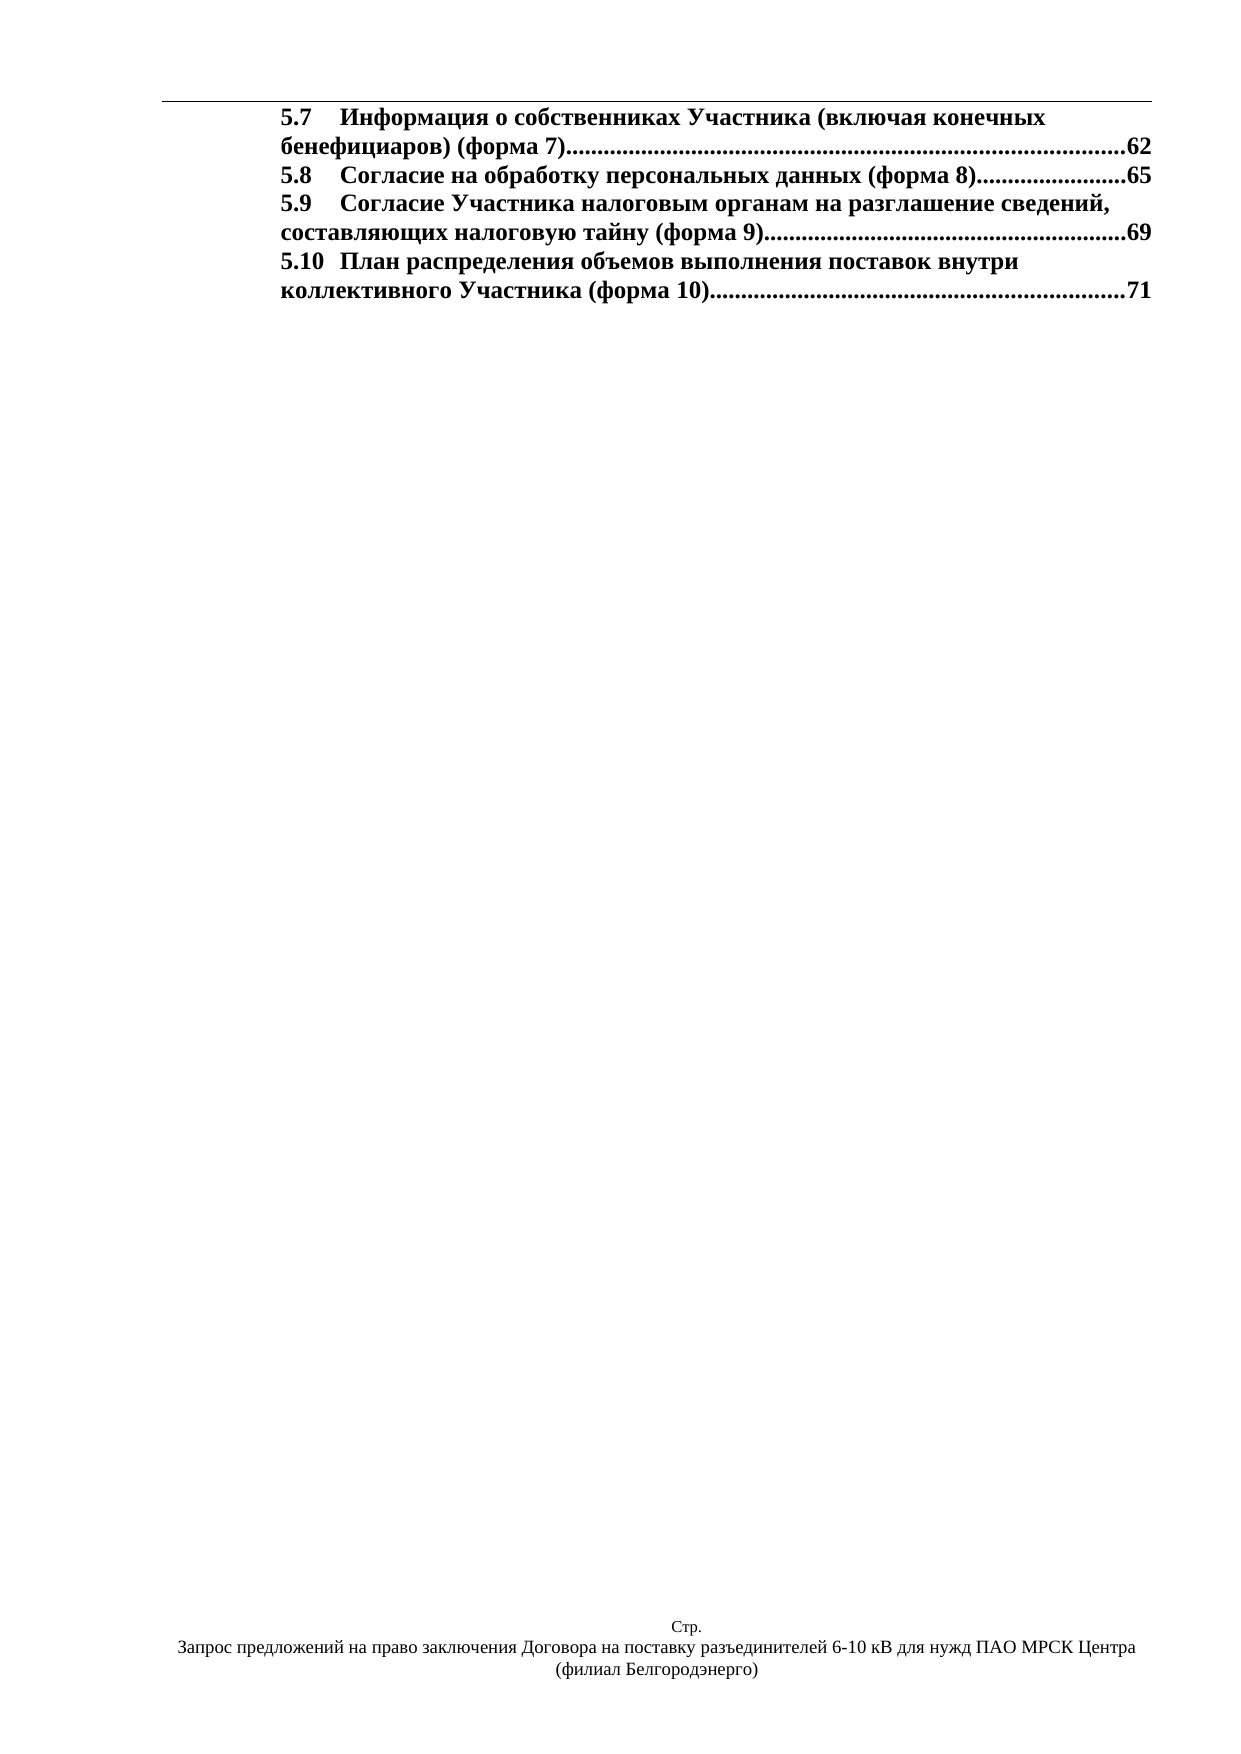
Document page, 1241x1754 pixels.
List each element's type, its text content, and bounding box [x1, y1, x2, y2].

text 5.9 Согласие Участника налоговым органам на разглашение сведений, составляющих налоговую тайну (форма 9) 69 [280, 188, 1133, 246]
text 5.7 Информация о собственниках Участника (включая конечных бенефициаров) (форма 7) 62 [280, 102, 1133, 160]
text 5.10 План распределения объемов выполнения поставок внутри коллективного Участника (форма 10) 71 [280, 246, 1133, 303]
text 5.8 Согласие на обработку персональных данных (форма 8) 65 [280, 160, 1133, 188]
